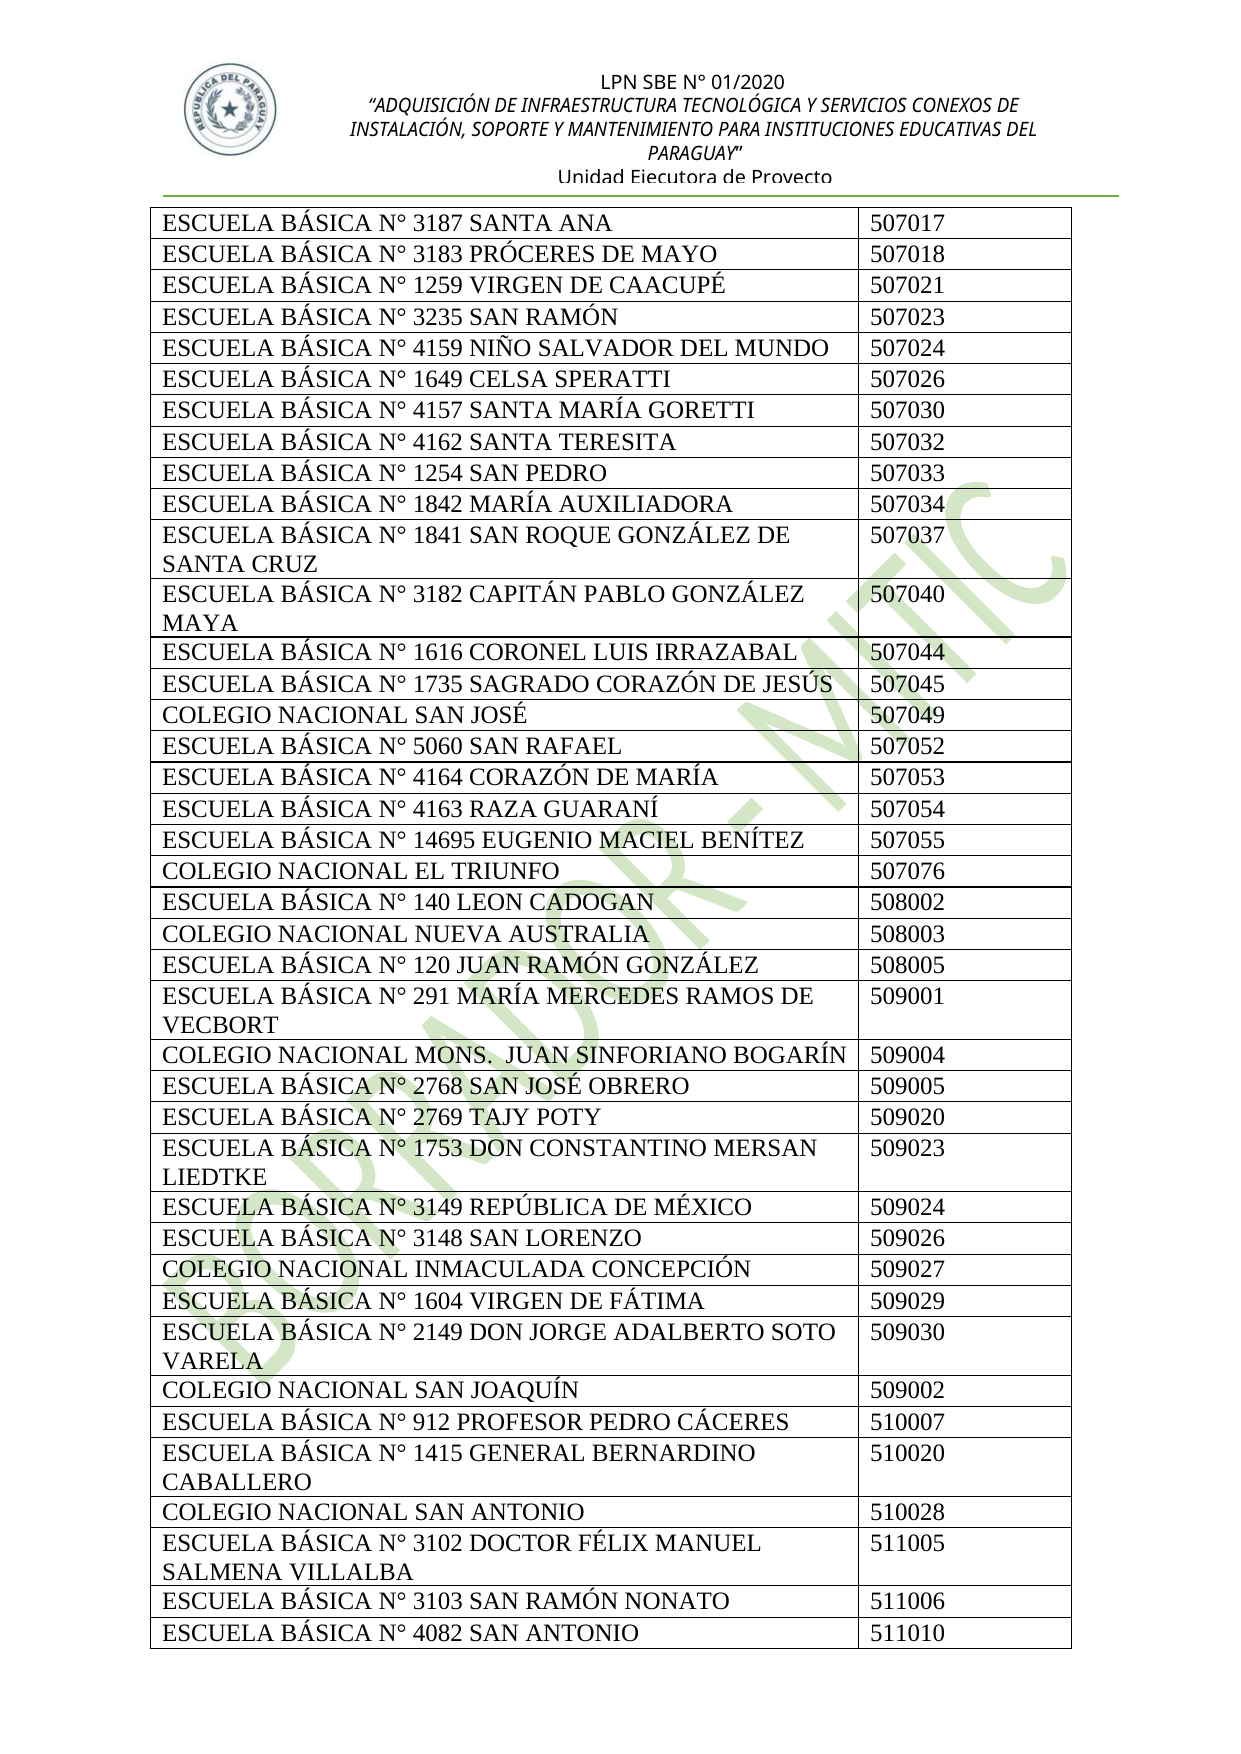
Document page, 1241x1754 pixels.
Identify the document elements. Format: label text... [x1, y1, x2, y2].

table_cell COLEGIO NACIONAL SAN JOAQUÍN [151, 1376, 858, 1406]
table_cell ESCUELA BÁSICA N° 4082 SAN ANTONIO [151, 1618, 858, 1648]
table_cell 510020 [859, 1438, 1071, 1496]
table_cell 507055 [859, 825, 1071, 855]
table_cell 509027 [859, 1255, 1071, 1285]
table_cell COLEGIO NACIONAL EL TRIUNFO [151, 856, 858, 886]
table_cell 508005 [859, 950, 1071, 980]
table_cell 507049 [859, 700, 1071, 730]
table_cell ESCUELA BÁSICA N° 4162 SANTA TERESITA [151, 427, 858, 457]
table_cell COLEGIO NACIONAL MONS. JUAN SINFORIANO BOGARÍN [151, 1040, 858, 1070]
table_cell ESCUELA BÁSICA N° 3103 SAN RAMÓN NONATO [151, 1586, 858, 1617]
table_cell 509024 [859, 1192, 1071, 1222]
table_cell 510007 [859, 1407, 1071, 1437]
table_cell ESCUELA BÁSICA N° 2149 DON JORGE ADALBERTO SOTO VARELA [151, 1317, 858, 1374]
table_cell 508003 [859, 919, 1071, 949]
table_cell 509023 [859, 1134, 1071, 1191]
table_cell 507044 [859, 638, 1071, 668]
table_cell ESCUELA BÁSICA N° 3187 SANTA ANA [151, 208, 858, 238]
table_cell 509001 [859, 981, 1071, 1039]
table_cell ESCUELA BÁSICA N° 2768 SAN JOSÉ OBRERO [151, 1071, 858, 1101]
table_cell ESCUELA BÁSICA N° 912 PROFESOR PEDRO CÁCERES [151, 1407, 858, 1437]
table_cell ESCUELA BÁSICA N° 4164 CORAZÓN DE MARÍA [151, 763, 858, 793]
table_cell ESCUELA BÁSICA N° 1259 VIRGEN DE CAACUPÉ [151, 270, 858, 301]
table_cell 511005 [859, 1528, 1071, 1585]
table_cell 507023 [859, 302, 1071, 332]
table_cell ESCUELA BÁSICA N° 1842 MARÍA AUXILIADORA [151, 489, 858, 519]
table_cell ESCUELA BÁSICA N° 1604 VIRGEN DE FÁTIMA [151, 1286, 858, 1316]
table_cell ESCUELA BÁSICA N° 2769 TAJY POTY [151, 1102, 858, 1132]
table_cell ESCUELA BÁSICA N° 140 LEON CADOGAN [151, 888, 858, 918]
table_cell 507021 [859, 270, 1071, 301]
table_cell ESCUELA BÁSICA N° 1254 SAN PEDRO [151, 458, 858, 488]
table_cell ESCUELA BÁSICA N° 3183 PRÓCERES DE MAYO [151, 239, 858, 269]
table_cell 507037 [859, 520, 1071, 578]
table_cell ESCUELA BÁSICA N° 3235 SAN RAMÓN [151, 302, 858, 332]
table_cell 509020 [859, 1102, 1071, 1132]
table_cell 507045 [859, 669, 1071, 699]
table_cell 509002 [859, 1376, 1071, 1406]
table_cell ESCUELA BÁSICA N° 3149 REPÚBLICA DE MÉXICO [151, 1192, 858, 1222]
table_cell 509004 [859, 1040, 1071, 1070]
table_cell ESCUELA BÁSICA N° 120 JUAN RAMÓN GONZÁLEZ [151, 950, 858, 980]
table_cell 508002 [859, 888, 1071, 918]
table_cell 510028 [859, 1497, 1071, 1527]
table_cell ESCUELA BÁSICA N° 1753 DON CONSTANTINO MERSAN LIEDTKE [151, 1134, 858, 1191]
table_cell 507040 [859, 579, 1071, 636]
table_cell ESCUELA BÁSICA N° 4159 NIÑO SALVADOR DEL MUNDO [151, 333, 858, 363]
table_cell ESCUELA BÁSICA N° 3182 CAPITÁN PABLO GONZÁLEZ MAYA [151, 579, 858, 636]
table_cell ESCUELA BÁSICA N° 14695 EUGENIO MACIEL BENÍTEZ [151, 825, 858, 855]
table_cell COLEGIO NACIONAL INMACULADA CONCEPCIÓN [151, 1255, 858, 1285]
table_cell ESCUELA BÁSICA N° 1841 SAN ROQUE GONZÁLEZ DE SANTA CRUZ [151, 520, 858, 578]
table_cell 507053 [859, 763, 1071, 793]
table_cell 507052 [859, 731, 1071, 761]
table_cell COLEGIO NACIONAL NUEVA AUSTRALIA [151, 919, 858, 949]
table_cell 509030 [859, 1317, 1071, 1374]
table_cell 507018 [859, 239, 1071, 269]
table_cell ESCUELA BÁSICA N° 1616 CORONEL LUIS IRRAZABAL [151, 638, 858, 668]
table_cell COLEGIO NACIONAL SAN ANTONIO [151, 1497, 858, 1527]
table_cell ESCUELA BÁSICA N° 1649 CELSA SPERATTI [151, 364, 858, 394]
table_cell 507026 [859, 364, 1071, 394]
table_cell 507032 [859, 427, 1071, 457]
table_cell ESCUELA BÁSICA N° 4163 RAZA GUARANÍ [151, 794, 858, 824]
table_cell 507034 [859, 489, 1071, 519]
table_cell 507024 [859, 333, 1071, 363]
table_cell 507030 [859, 395, 1071, 426]
table_cell 511010 [859, 1618, 1071, 1648]
table_cell COLEGIO NACIONAL SAN JOSÉ [151, 700, 858, 730]
table_cell ESCUELA BÁSICA N° 1415 GENERAL BERNARDINO CABALLERO [151, 1438, 858, 1496]
table_cell ESCUELA BÁSICA N° 5060 SAN RAFAEL [151, 731, 858, 761]
table_cell ESCUELA BÁSICA N° 291 MARÍA MERCEDES RAMOS DE VECBORT [151, 981, 858, 1039]
table_cell ESCUELA BÁSICA N° 4157 SANTA MARÍA GORETTI [151, 395, 858, 426]
table_cell 507076 [859, 856, 1071, 886]
table_cell 509005 [859, 1071, 1071, 1101]
table_cell ESCUELA BÁSICA N° 3102 DOCTOR FÉLIX MANUEL SALMENA VILLALBA [151, 1528, 858, 1585]
table_cell 507033 [859, 458, 1071, 488]
table_cell 507017 [859, 208, 1071, 238]
table_cell 507054 [859, 794, 1071, 824]
table_cell 509029 [859, 1286, 1071, 1316]
table_cell 509026 [859, 1223, 1071, 1253]
table_cell ESCUELA BÁSICA N° 1735 SAGRADO CORAZÓN DE JESÚS [151, 669, 858, 699]
picture [182, 61, 278, 157]
table_cell 511006 [859, 1586, 1071, 1617]
table_cell ESCUELA BÁSICA N° 3148 SAN LORENZO [151, 1223, 858, 1253]
